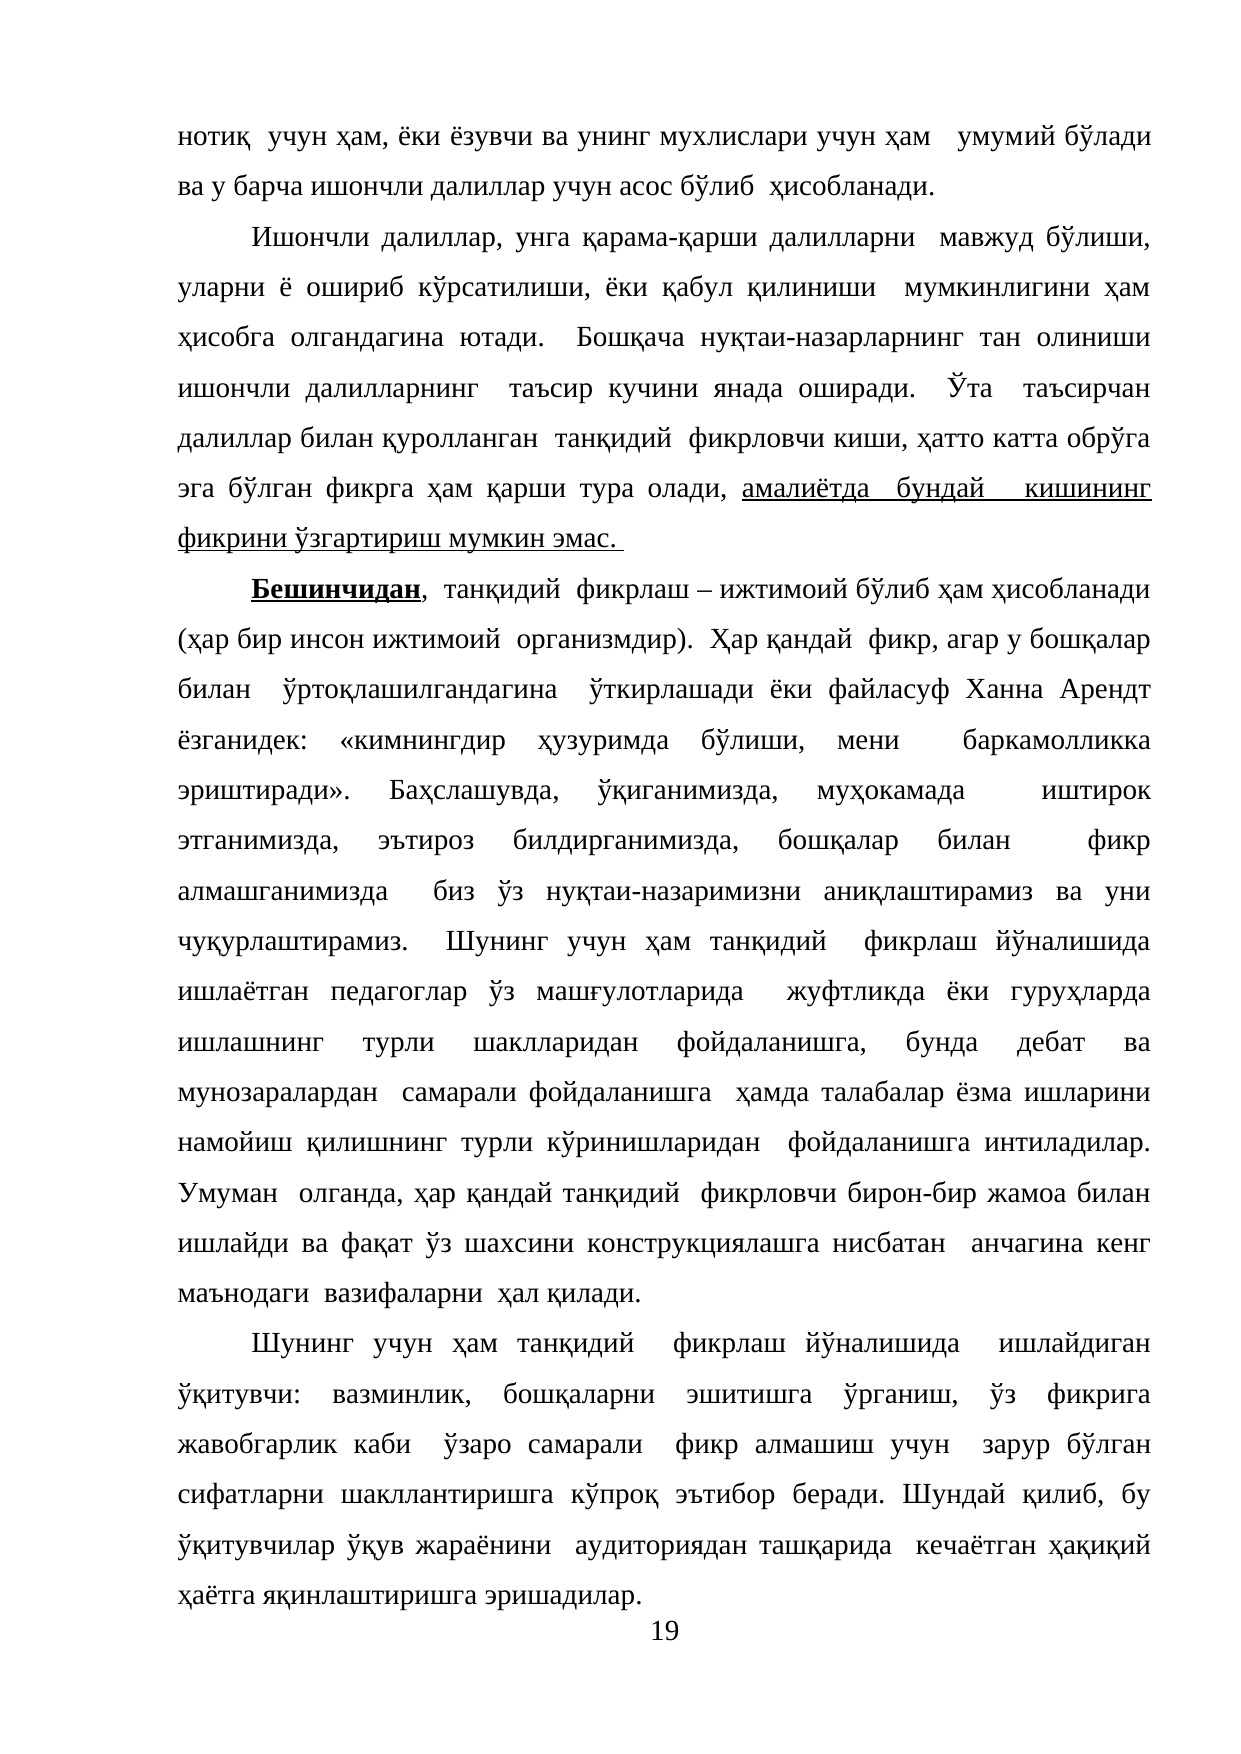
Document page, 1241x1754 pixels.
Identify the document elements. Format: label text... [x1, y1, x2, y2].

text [177, 118, 1152, 202]
text Бешинчидан, танқидий фикрлаш – ижтимоий бўлиб ҳам ҳисобланади (ҳар бир инсон ижтимоий организмдир). Ҳар қандай фикр, агар у бошқалар билан ўртоқлашилгандагина ўткирлашади ёки файласуф Ханна Арендт ёзганидек: «кимнингдир ҳузуримда бўлиши, мени баркамолликка эриштиради». Баҳслашувда, ўқиганимизда, муҳокамада иштирок этганимизда, эътироз билдирганимизда, бошқалар билан фикр алмашганимизда биз ўз нуқтаи-назаримизни аниқлаштирамиз ва уни чуқурлаштирамиз. Шунинг учун ҳам танқидий фикрлаш йўналишида ишлаётган педагоглар ўз машғулотларида жуфтликда ёки гуруҳларда ишлашнинг турли шаклларидан фойдаланишга, бунда дебат ва мунозаралардан самарали фойдаланишга ҳамда талабалар ёзма ишларини намойиш қилишнинг турли кўринишларидан фойдаланишга интиладилар. Умуман олганда, ҳар қандай танқидий фикрловчи бирон-бир жамоа билан ишлайди ва фақат ўз шахсини конструкциялашга нисбатан анчагина кенг маънодаги вазифаларни ҳал қилади. [177, 571, 1152, 1309]
text Ишончли далиллар, унга қарама-қарши далилларни мавжуд бўлиши, уларни ё ошириб кўрсатилиши, ёки қабул қилиниши мумкинлигини ҳам ҳисобга олгандагина ютади. Бошқача нуқтаи-назарларнинг тан олиниши ишончли далилларнинг таъсир кучини янада оширади. Ўта таъсирчан далиллар билан қуролланган танқидий фикрловчи киши, ҳатто катта обрўга эга бўлган фикрга ҳам қарши тура олади, амалиётда бундай кишининг фикрини ўзгартириш мумкин эмас. [177, 219, 1152, 554]
text Шунинг учун ҳам танқидий фикрлаш йўналишида ишлайдиган ўқитувчи: вазминлик, бошқаларни эшитишга ўрганиш, ўз фикрига жавобгарлик каби ўзаро самарали фикр алмашиш учун зарур бўлган сифатларни шакллантиришга кўпроқ эътибор беради. Шундай қилиб, бу ўқитувчилар ўқув жараёнини аудиториядан ташқарида кечаётган ҳақиқий ҳаётга яқинлаштиришга эришадилар. [177, 1326, 1152, 1611]
